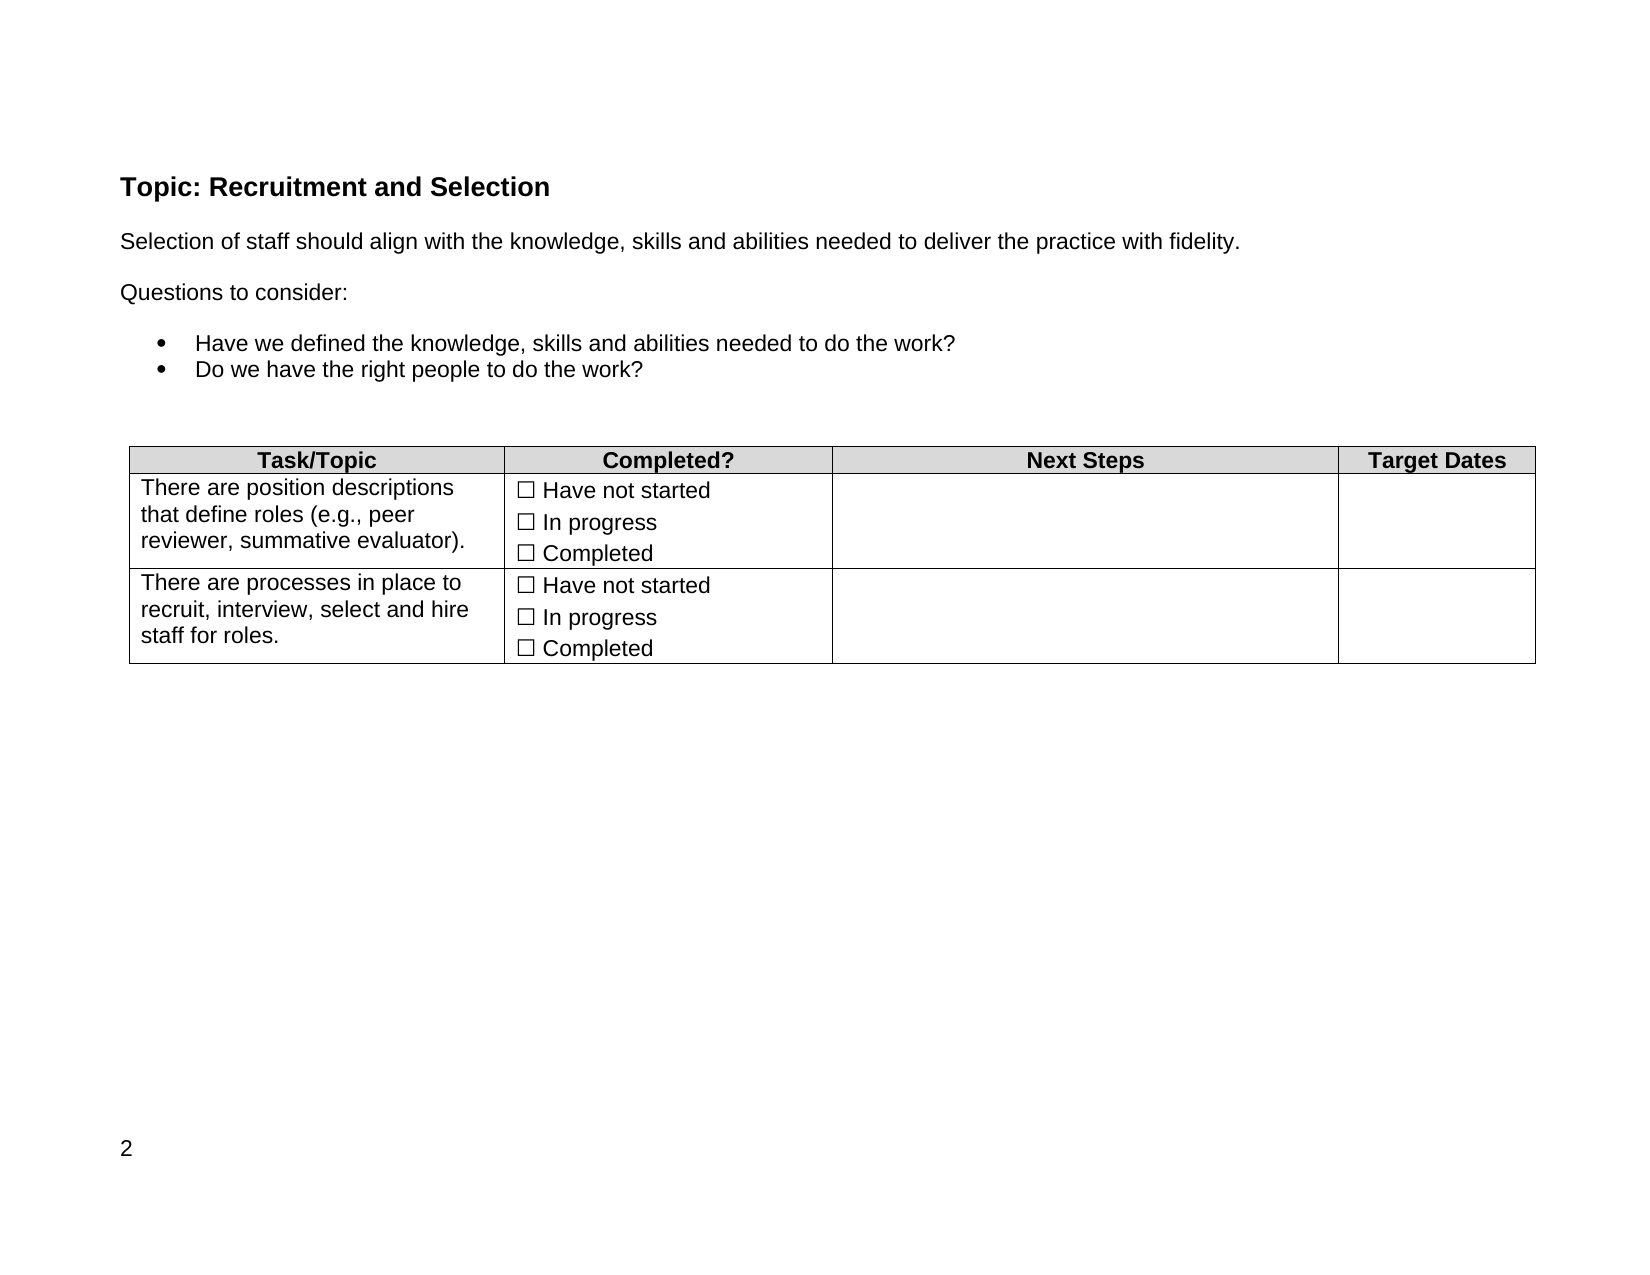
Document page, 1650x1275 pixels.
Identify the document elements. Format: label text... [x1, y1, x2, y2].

table_cell [1339, 474, 1535, 568]
table_header Target Dates [1339, 447, 1535, 473]
table_cell [833, 474, 1338, 568]
text Selection of staff should align with the knowledge, skills and abilities needed to deliver the practice with fidelity. [120, 228, 1530, 254]
table_header Next Steps [833, 447, 1338, 473]
table_cell There are processes in place to recruit, interview, select and hire staff for roles. [130, 569, 504, 663]
subtitle Topic: Recruitment and Selection [120, 171, 1530, 202]
text Questions to consider: [120, 279, 1530, 305]
table_cell [833, 569, 1338, 663]
table_cell There are position descriptions that define roles (e.g., peer reviewer, summative evaluator). [130, 474, 504, 568]
table_header Completed? [505, 447, 832, 473]
table_cell Have not started In progress Completed [505, 474, 832, 568]
table_cell [1339, 569, 1535, 663]
list Have we defined the knowledge, skills and abilities needed to do the work? [157, 330, 1530, 356]
list Do we have the right people to do the work? [157, 356, 1530, 382]
table_header Task/Topic [130, 447, 504, 473]
table_cell Have not started In progress Completed [505, 569, 832, 663]
